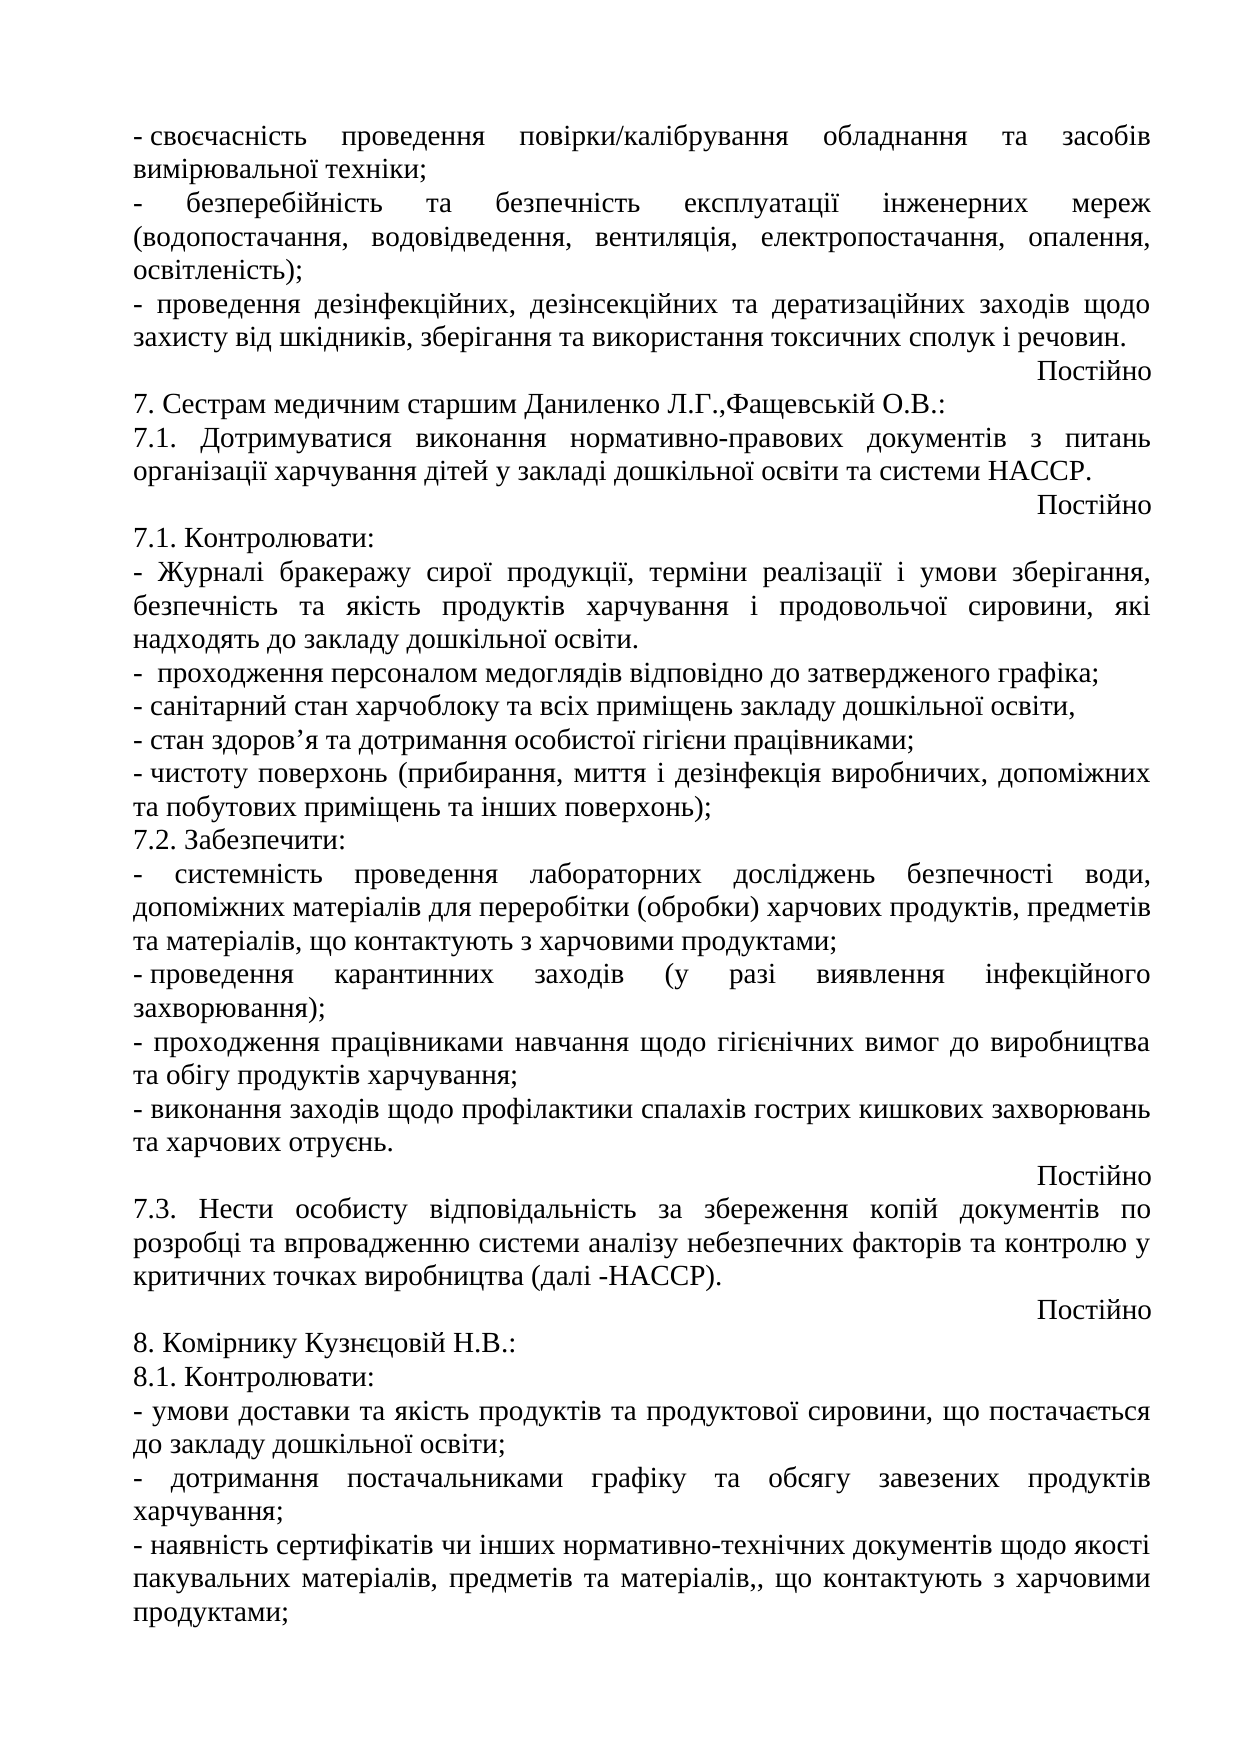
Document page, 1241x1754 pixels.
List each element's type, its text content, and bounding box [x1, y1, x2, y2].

list - санiтарний стан харчоблоку та всіх приміщень закладу дошкільної освіти, [133, 688, 1152, 722]
text Постійно [133, 1158, 1152, 1191]
list 7.1. Контролювати: [133, 521, 1152, 554]
text 7.1. Дотримуватися виконання нормативно-правових документів з питань організації харчування дітей у закладі дошкільної освіти та системи НАССР. [133, 420, 1152, 487]
list - проходження працівниками навчання щодо гігієнічних вимог до виробництва та обігу продуктів харчування; [133, 1024, 1152, 1091]
text - умови доставки та якість продуктів та продуктової сировини, що постачається до закладу дошкільної освіти; [133, 1393, 1152, 1460]
text 8. Комірнику Кузнєцовій Н.В.: [133, 1326, 1152, 1359]
list 7. Сестрам медичним старшим Даниленко Л.Г.,Фащевській О.В.: [133, 386, 1152, 420]
text 8.1. Контролювати: [133, 1359, 1152, 1393]
list - системність проведення лабораторних досліджень безпечності води, допоміжних матеріалів для переробітки (обробки) харчових продуктів, предметів та матеріалів, що контактують з харчовими продуктами; [133, 856, 1152, 957]
text Постійно [133, 487, 1152, 521]
text - дотримання постачальниками графіку та обсягу завезених продуктів харчування; [133, 1460, 1152, 1527]
text 7.3. Нести особисту відповідальність за збереження копій документів по розробці та впровадженню системи аналізу небезпечних факторів та контролю у критичних точках виробництва (далі -НАССР). [133, 1191, 1152, 1292]
list - проведення карантинних заходів (у разі виявлення інфекційного захворювання); [133, 957, 1152, 1024]
text - Журналi бракеражу сирої продукцiї, термiни реалiзацiї i умови зберігання, безпечнiсть та якiсть продуктiв харчування і продовольчої сировини, якi надходять до закладу дошкільної освіти. [133, 554, 1152, 655]
list - чистоту поверхонь (прибирання, миття і дезінфекція виробничих, допоміжних та побутових приміщень та інших поверхонь); [133, 755, 1152, 822]
list - проведення дезінфекційних, дезінсекційних та дератизаційних заходів щодо захисту від шкідників, зберігання та використання токсичних сполук і речовин. [133, 286, 1152, 353]
text - своєчасність проведення повірки/калібрування обладнання та засобів вимірювальної техніки; [133, 118, 1152, 185]
list - стан здоров’я та дотримання особистої гігієни працівниками; [133, 722, 1152, 755]
list 7.2. Забезпечити: [133, 822, 1152, 856]
list - виконання заходів щодо профілактики спалахів гострих кишкових захворювань та харчових отруєнь. [133, 1091, 1152, 1158]
text Постійно [133, 353, 1152, 386]
text Постійно [133, 1292, 1152, 1326]
list - проходження персоналом медоглядів відповідно до затвердженого графіка; [133, 655, 1152, 688]
text - наявність сертифікатів чи інших нормативно-технічних документів щодо якості пакувальних матеріалів, предметів та матеріалів,, що контактують з харчовими продуктами; [133, 1527, 1152, 1627]
list - безперебійність та безпечність експлуатації інженерних мереж (водопостачання, водовідведення, вентиляція, електропостачання, опалення, освітленість); [133, 185, 1152, 286]
